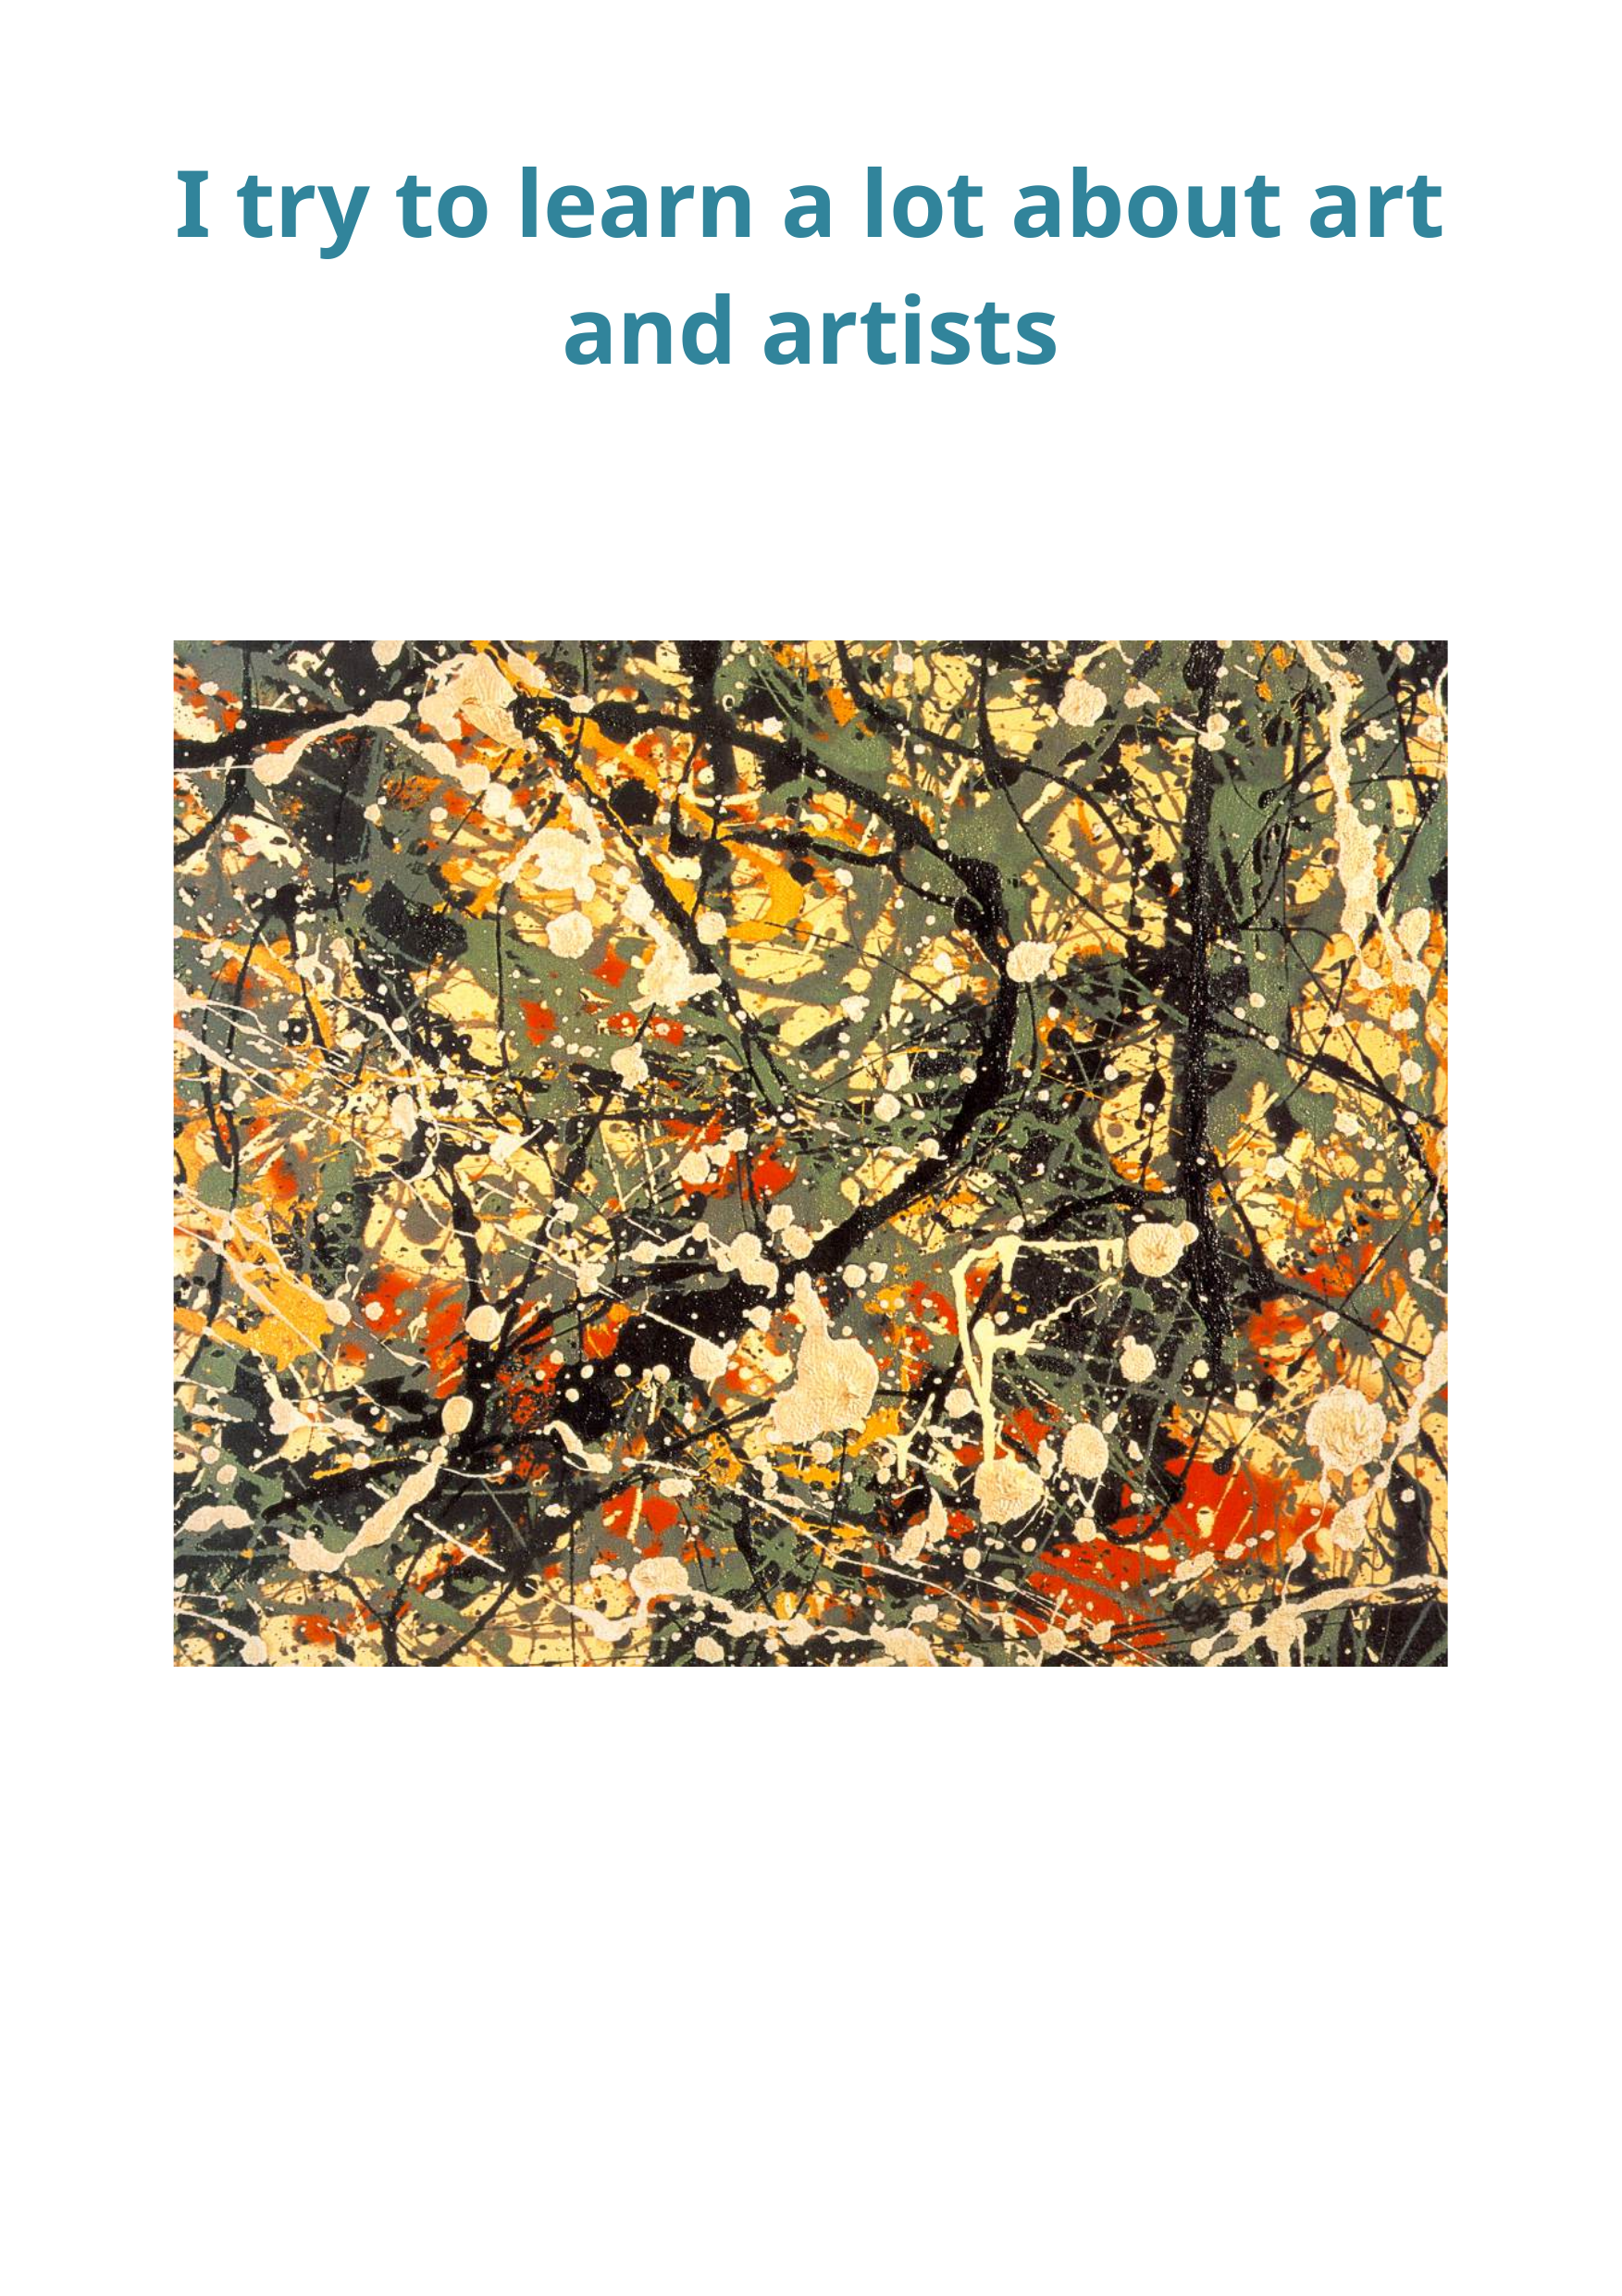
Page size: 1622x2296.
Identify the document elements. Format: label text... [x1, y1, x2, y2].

text I try to learn a lot about art and artists [173, 139, 1447, 391]
picture [173, 640, 1448, 1667]
